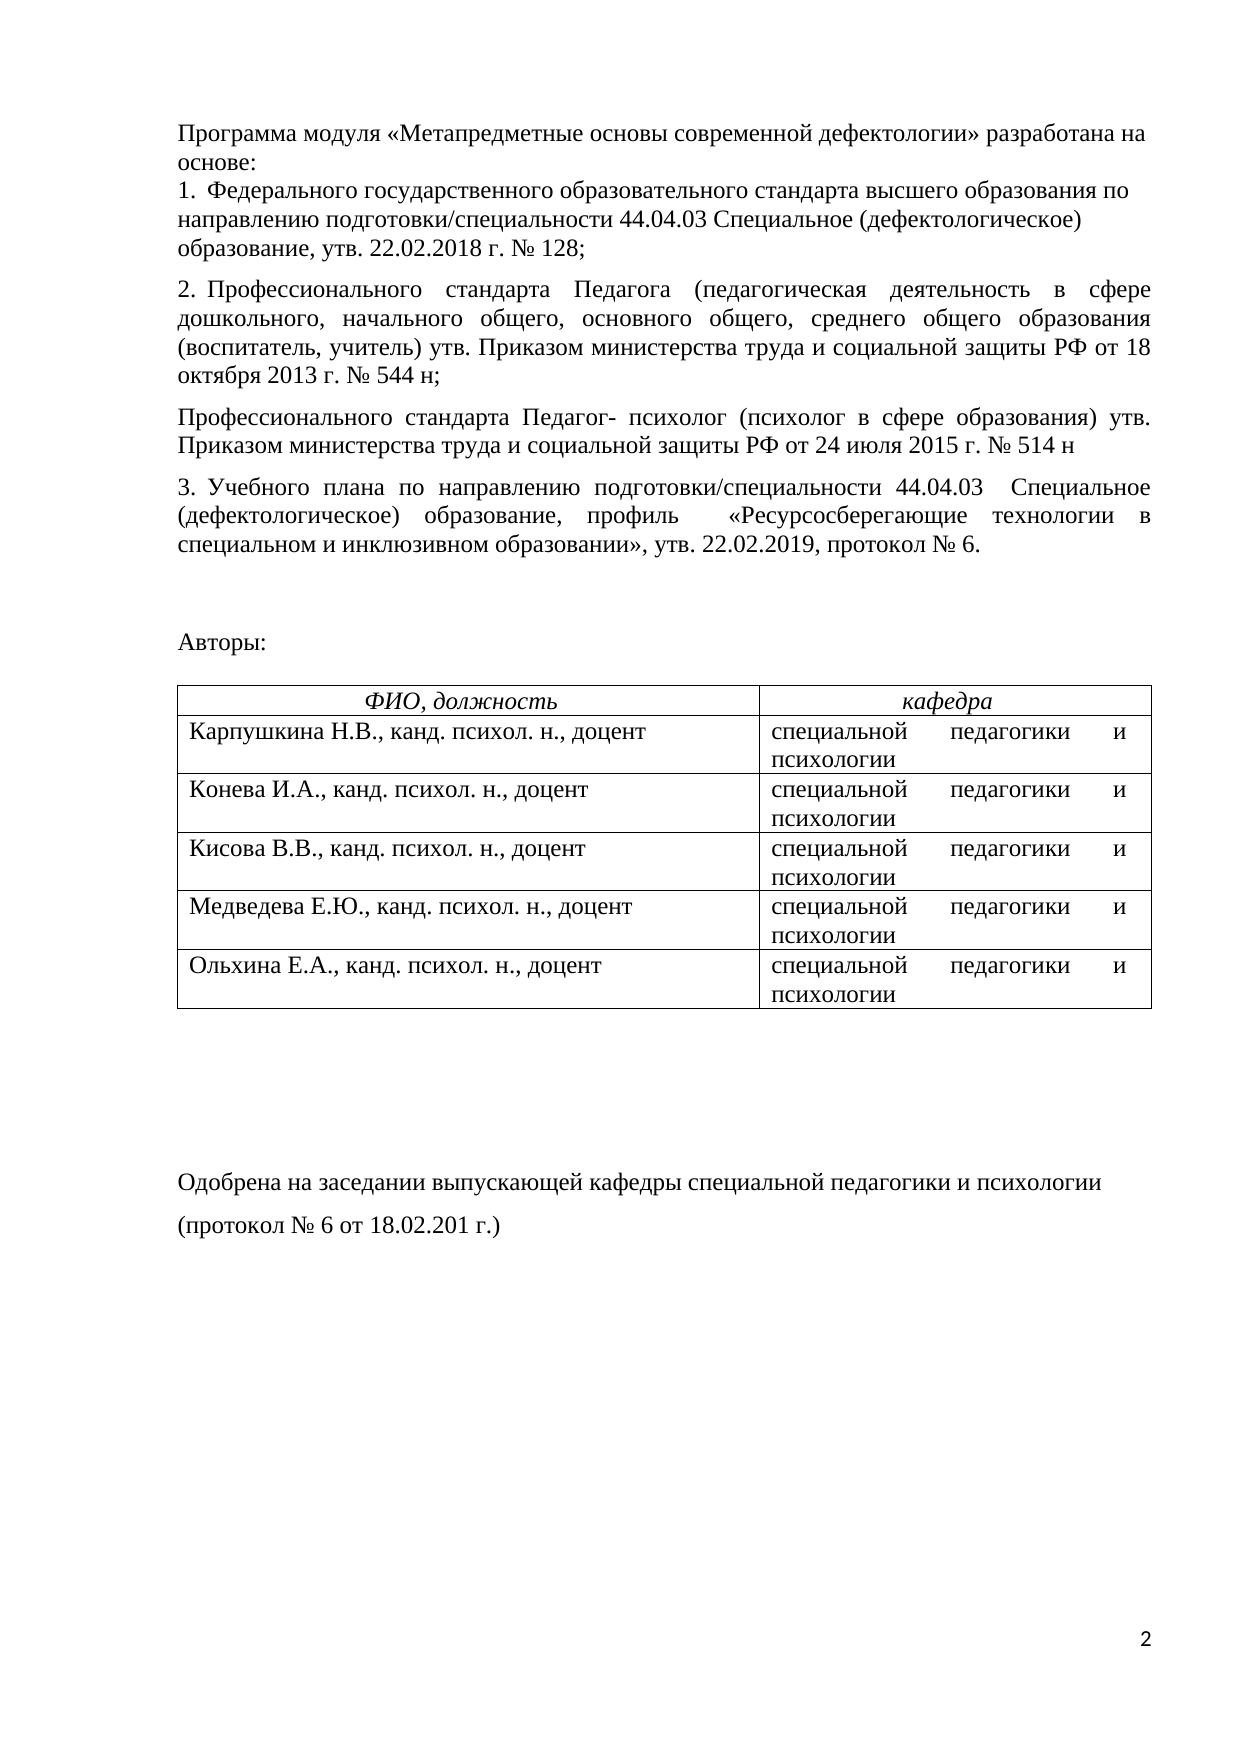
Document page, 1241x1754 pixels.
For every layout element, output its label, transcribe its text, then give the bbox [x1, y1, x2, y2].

table_cell специальной педагогики и психологии [760, 950, 1151, 1007]
table_cell специальной педагогики и психологии [760, 891, 1151, 949]
list Учебного плана по направлению подготовки/специальности 44.04.03 Специальное (дефектологическое) образование, профиль «Ресурсосберегающие технологии в специальном и инклюзивном образовании», утв. 22.02.2019, протокол № 6. [177, 472, 1152, 558]
table_cell специальной педагогики и психологии [760, 716, 1151, 773]
table_cell специальной педагогики и психологии [760, 774, 1151, 832]
table_header кафедра [760, 686, 1151, 715]
table_header ФИО, должность [178, 686, 759, 715]
table_cell Конева И.А., канд. психол. н., доцент [178, 774, 759, 832]
table_cell Кисова В.В., канд. психол. н., доцент [178, 833, 759, 890]
table_cell Ольхина Е.А., канд. психол. н., доцент [178, 950, 759, 1007]
table_cell Карпушкина Н.В., канд. психол. н., доцент [178, 716, 759, 773]
list Профессионального стандарта Педагога (педагогическая деятельность в сфере дошкольного, начального общего, основного общего, среднего общего образования (воспитатель, учитель) утв. Приказом министерства труда и социальной защиты РФ от 18 октября 2013 г. № 544 н; [177, 274, 1152, 389]
text Профессионального стандарта Педагог- психолог (психолог в сфере образования) утв. Приказом министерства труда и социальной защиты РФ от 24 июля 2015 г. № 514 н [177, 402, 1152, 459]
list Федерального государственного образовательного стандарта высшего образования по направлению подготовки/специальности 44.04.03 Специальное (дефектологическое) образование, утв. 22.02.2018 г. № 128; [177, 176, 1152, 262]
text Программа модуля «Метапредметные основы современной дефектологии» разработана на основе: [177, 118, 1152, 176]
table_cell специальной педагогики и психологии [760, 833, 1151, 890]
text Авторы: [177, 627, 1152, 656]
table_cell Медведева Е.Ю., канд. психол. н., доцент [178, 891, 759, 949]
text Одобрена на заседании выпускающей кафедры специальной педагогики и психологии (протокол № 6 от 18.02.201 г.) [177, 1167, 1152, 1238]
